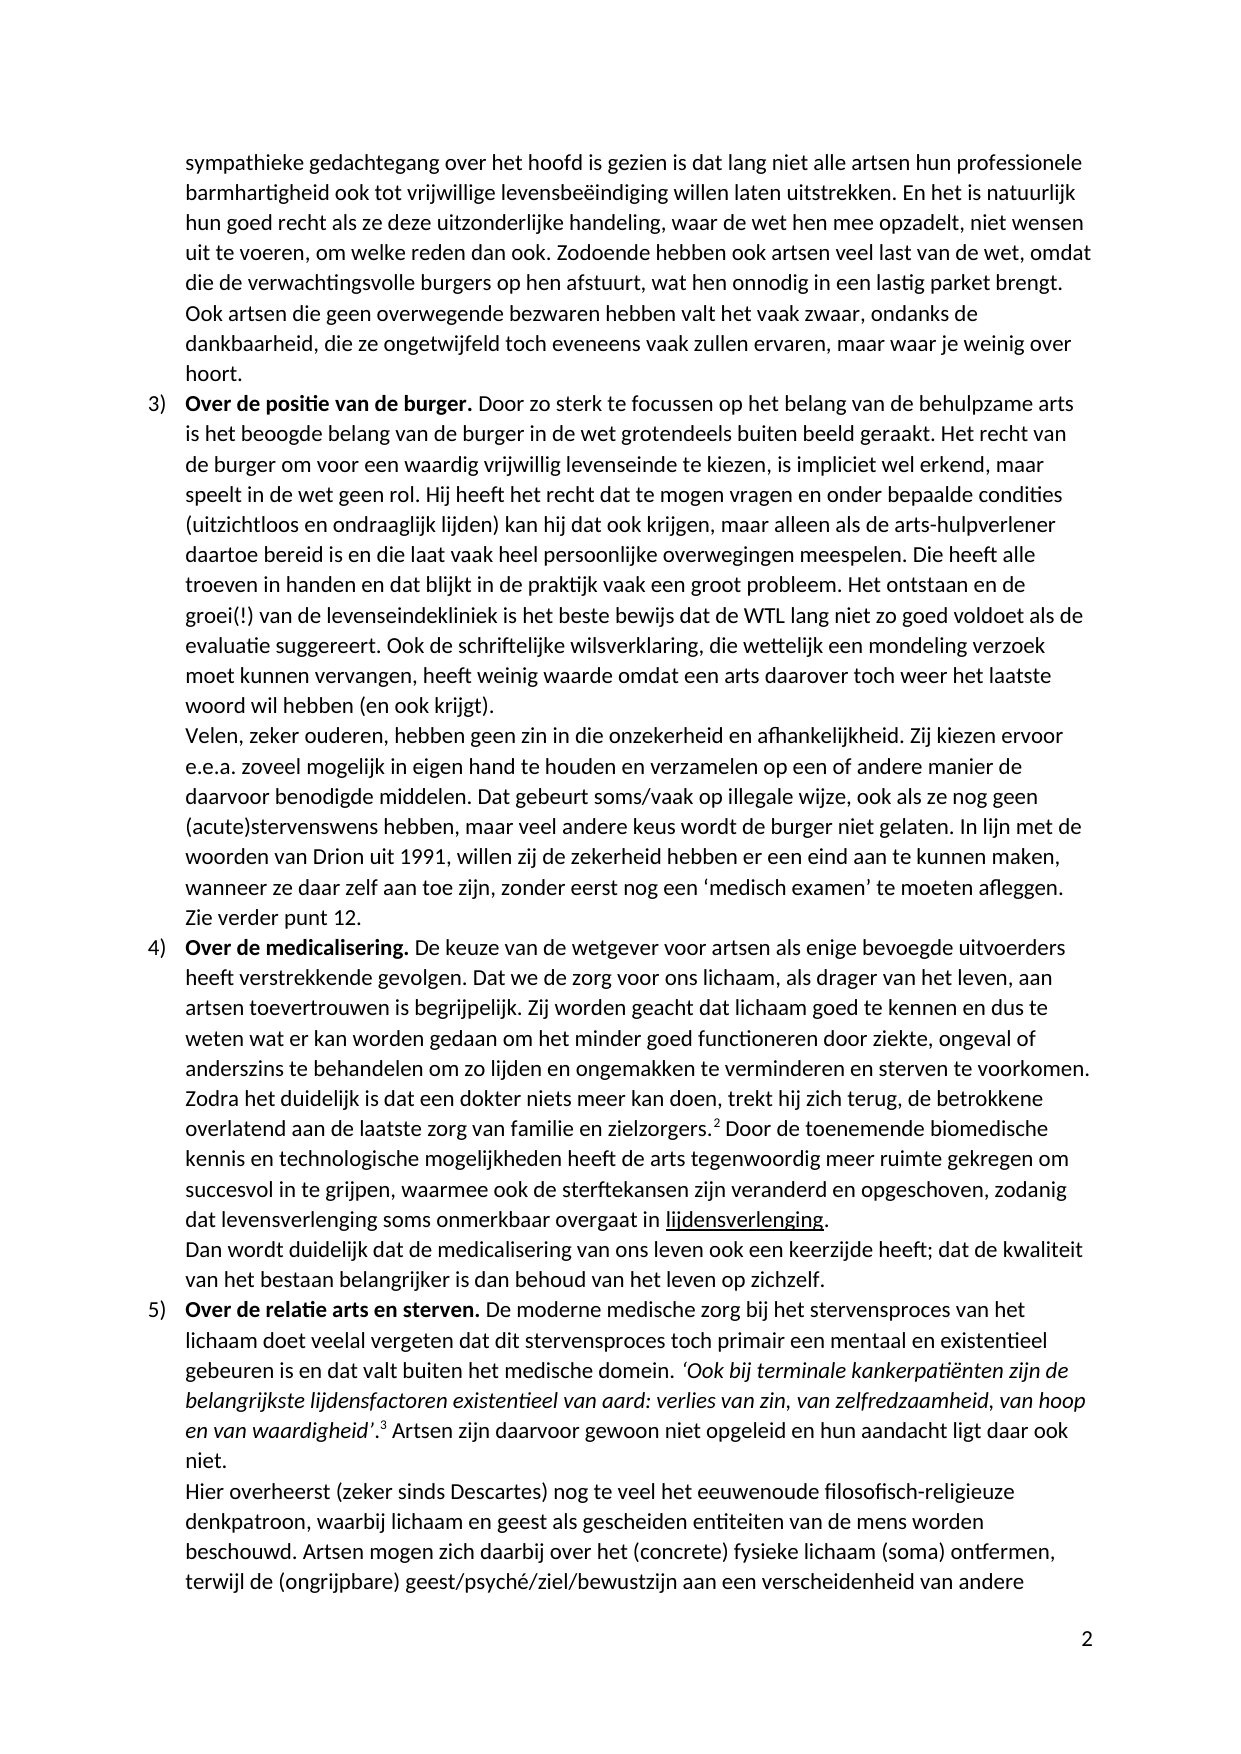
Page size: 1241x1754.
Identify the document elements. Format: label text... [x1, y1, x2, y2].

list Over de positie van de burger. Door zo sterk te focussen op het belang van de behulpzame arts is het beoogde belang van de burger in de wet grotendeels buiten beeld geraakt. Het recht van de burger om voor een waardig vrijwillig levenseinde te kiezen, is impliciet wel erkend, maar speelt in de wet geen rol. Hij heeft het recht dat te mogen vragen en onder bepaalde condities (uitzichtloos en ondraaglijk lijden) kan hij dat ook krijgen, maar alleen als de arts-hulpverlener daartoe bereid is en die laat vaak heel persoonlijke overwegingen meespelen. Die heeft alle troeven in handen en dat blijkt in de praktijk vaak een groot probleem. Het ontstaan en de groei(!) van de levenseindekliniek is het beste bewijs dat de WTL lang niet zo goed voldoet als de evaluatie suggereert. Ook de schriftelijke wilsverklaring, die wettelijk een mondeling verzoek moet kunnen vervangen, heeft weinig waarde omdat een arts daarover toch weer het laatste woord wil hebben (en ook krijgt). Velen, zeker ouderen, hebben geen zin in die onzekerheid en afhankelijkheid. Zij kiezen ervoor e.e.a. zoveel mogelijk in eigen hand te houden en verzamelen op een of andere manier de daarvoor benodigde middelen. Dat gebeurt soms/vaak op illegale wijze, ook als ze nog geen (acute)stervenswens hebben, maar veel andere keus wordt de burger niet gelaten. In lijn met de woorden van Drion uit 1991, willen zij de zekerheid hebben er een eind aan te kunnen maken, wanneer ze daar zelf aan toe zijn, zonder eerst nog een ‘medisch examen’ te moeten afleggen. Zie verder punt 12. [148, 389, 1093, 931]
list Over de medicalisering. De keuze van de wetgever voor artsen als enige bevoegde uitvoerders heeft verstrekkende gevolgen. Dat we de zorg voor ons lichaam, als drager van het leven, aan artsen toevertrouwen is begrijpelijk. Zij worden geacht dat lichaam goed te kennen en dus te weten wat er kan worden gedaan om het minder goed functioneren door ziekte, ongeval of anderszins te behandelen om zo lijden en ongemakken te verminderen en sterven te voorkomen. Zodra het duidelijk is dat een dokter niets meer kan doen, trekt hij zich terug, de betrokkene overlatend aan de laatste zorg van familie en zielzorgers. Door de toenemende biomedische kennis en technologische mogelijkheden heeft de arts tegenwoordig meer ruimte gekregen om succesvol in te grijpen, waarmee ook de sterftekansen zijn veranderd en opgeschoven, zodanig dat levensverlenging soms onmerkbaar overgaat in lijdensverlenging. Dan wordt duidelijk dat de medicalisering van ons leven ook een keerzijde heeft; dat de kwaliteit van het bestaan belangrijker is dan behoud van het leven op zichzelf. [148, 933, 1093, 1293]
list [148, 148, 1093, 387]
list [148, 1296, 1093, 1595]
